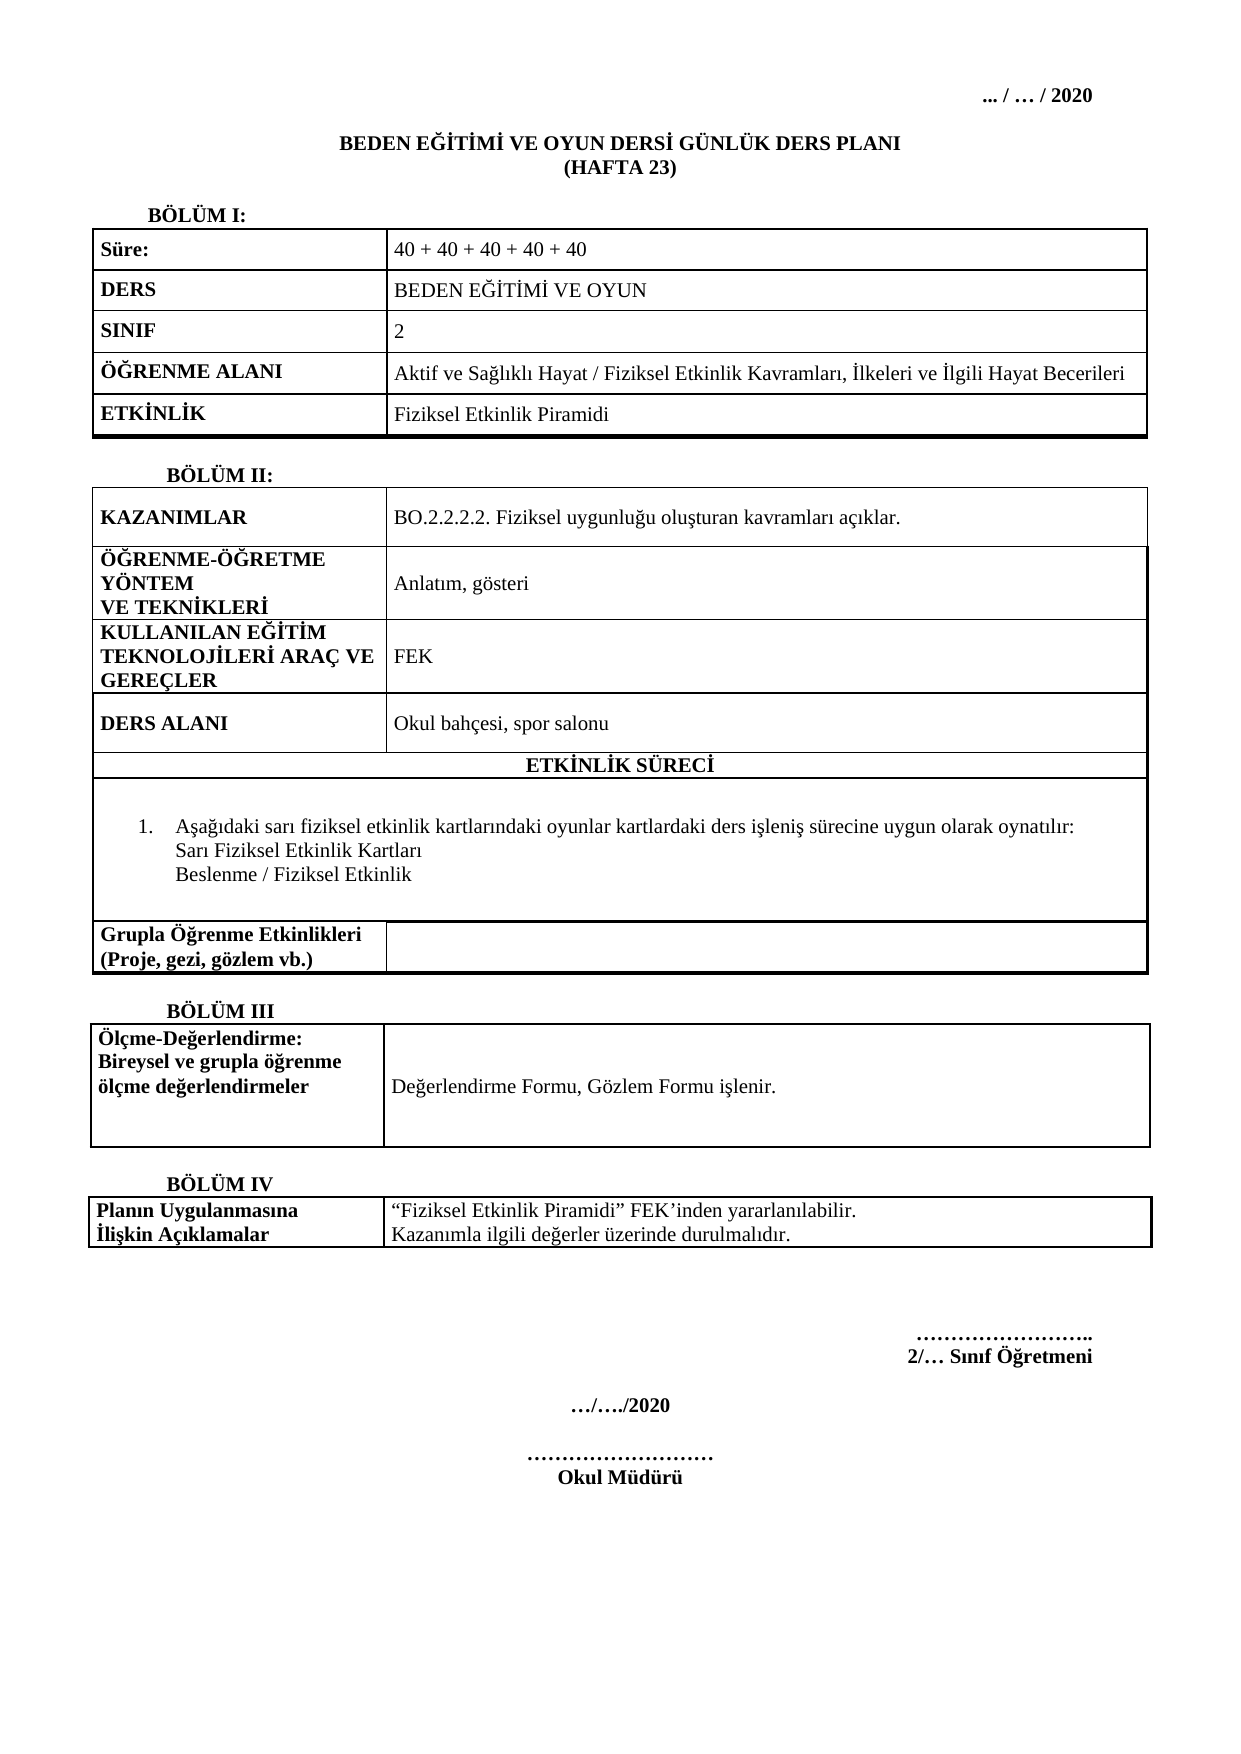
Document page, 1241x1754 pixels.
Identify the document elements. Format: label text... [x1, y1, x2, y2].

table_header Değerlendirme Formu, Gözlem Formu işlenir. [385, 1025, 1149, 1146]
table_cell KULLANILAN EĞİTİM TEKNOLOJİLERİ ARAÇ VE GEREÇLER [93, 620, 386, 692]
table_header 40 + 40 + 40 + 40 + 40 [388, 230, 1146, 269]
text 2/… Sınıf Öğretmeni [148, 1344, 1092, 1368]
table_header Süre: [94, 230, 386, 269]
table_cell SINIF [94, 311, 386, 352]
table_cell Aşağıdaki sarı fiziksel etkinlik kartlarındaki oyunlar kartlardaki ders işleniş sürecine uygun olarak oynatılır: Sarı Fiziksel Etkinlik Kartları Beslenme / Fiziksel Etkinlik [94, 779, 1146, 920]
table_header Planın Uygulanmasına İlişkin Açıklamalar [90, 1198, 383, 1246]
text ... / … / 2020 [148, 83, 1092, 107]
subtitle BÖLÜM III [148, 999, 1092, 1023]
table_cell ÖĞRENME-ÖĞRETME YÖNTEM VE TEKNİKLERİ [93, 547, 386, 619]
subtitle BÖLÜM IV [148, 1172, 1092, 1196]
table_cell BEDEN EĞİTİMİ VE OYUN [388, 271, 1146, 310]
table_cell [387, 923, 1146, 971]
text BÖLÜM II: [148, 463, 1092, 487]
table_cell ETKİNLİK SÜRECİ [94, 753, 1146, 777]
text BÖLÜM I: [148, 203, 1092, 227]
text …/…./2020 [148, 1393, 1092, 1417]
table_cell FEK [387, 620, 1146, 692]
table_cell ETKİNLİK [94, 395, 386, 434]
table_cell Anlatım, gösteri [387, 547, 1146, 619]
table_header “Fiziksel Etkinlik Piramidi” FEK’inden yararlanılabilir. Kazanımla ilgili değerler üzerinde durulmalıdır. [385, 1198, 1150, 1246]
table_cell 2 [388, 311, 1146, 352]
table_cell Grupla Öğrenme Etkinlikleri (Proje, gezi, gözlem vb.) [94, 922, 386, 971]
table_header KAZANIMLAR [93, 488, 386, 546]
text (HAFTA 23) [148, 155, 1092, 179]
table_cell DERS [94, 271, 386, 310]
table_header BO.2.2.2.2. Fiziksel uygunluğu oluşturan kavramları açıklar. [387, 488, 1147, 546]
text Okul Müdürü [148, 1465, 1092, 1489]
table_cell DERS ALANI [94, 694, 386, 752]
text ……………………… [148, 1441, 1092, 1465]
text BEDEN EĞİTİMİ VE OYUN DERSİ GÜNLÜK DERS PLANI [148, 131, 1092, 155]
table_cell ÖĞRENME ALANI [94, 353, 386, 393]
table_cell Okul bahçesi, spor salonu [387, 694, 1146, 752]
table_header Ölçme-Değerlendirme: Bireysel ve grupla öğrenme ölçme değerlendirmeler [92, 1025, 383, 1146]
table_cell Aktif ve Sağlıklı Hayat / Fiziksel Etkinlik Kavramları, İlkeleri ve İlgili Hayat Becerileri [388, 353, 1146, 393]
table_cell Fiziksel Etkinlik Piramidi [388, 395, 1146, 434]
text …………………….. [148, 1320, 1092, 1344]
